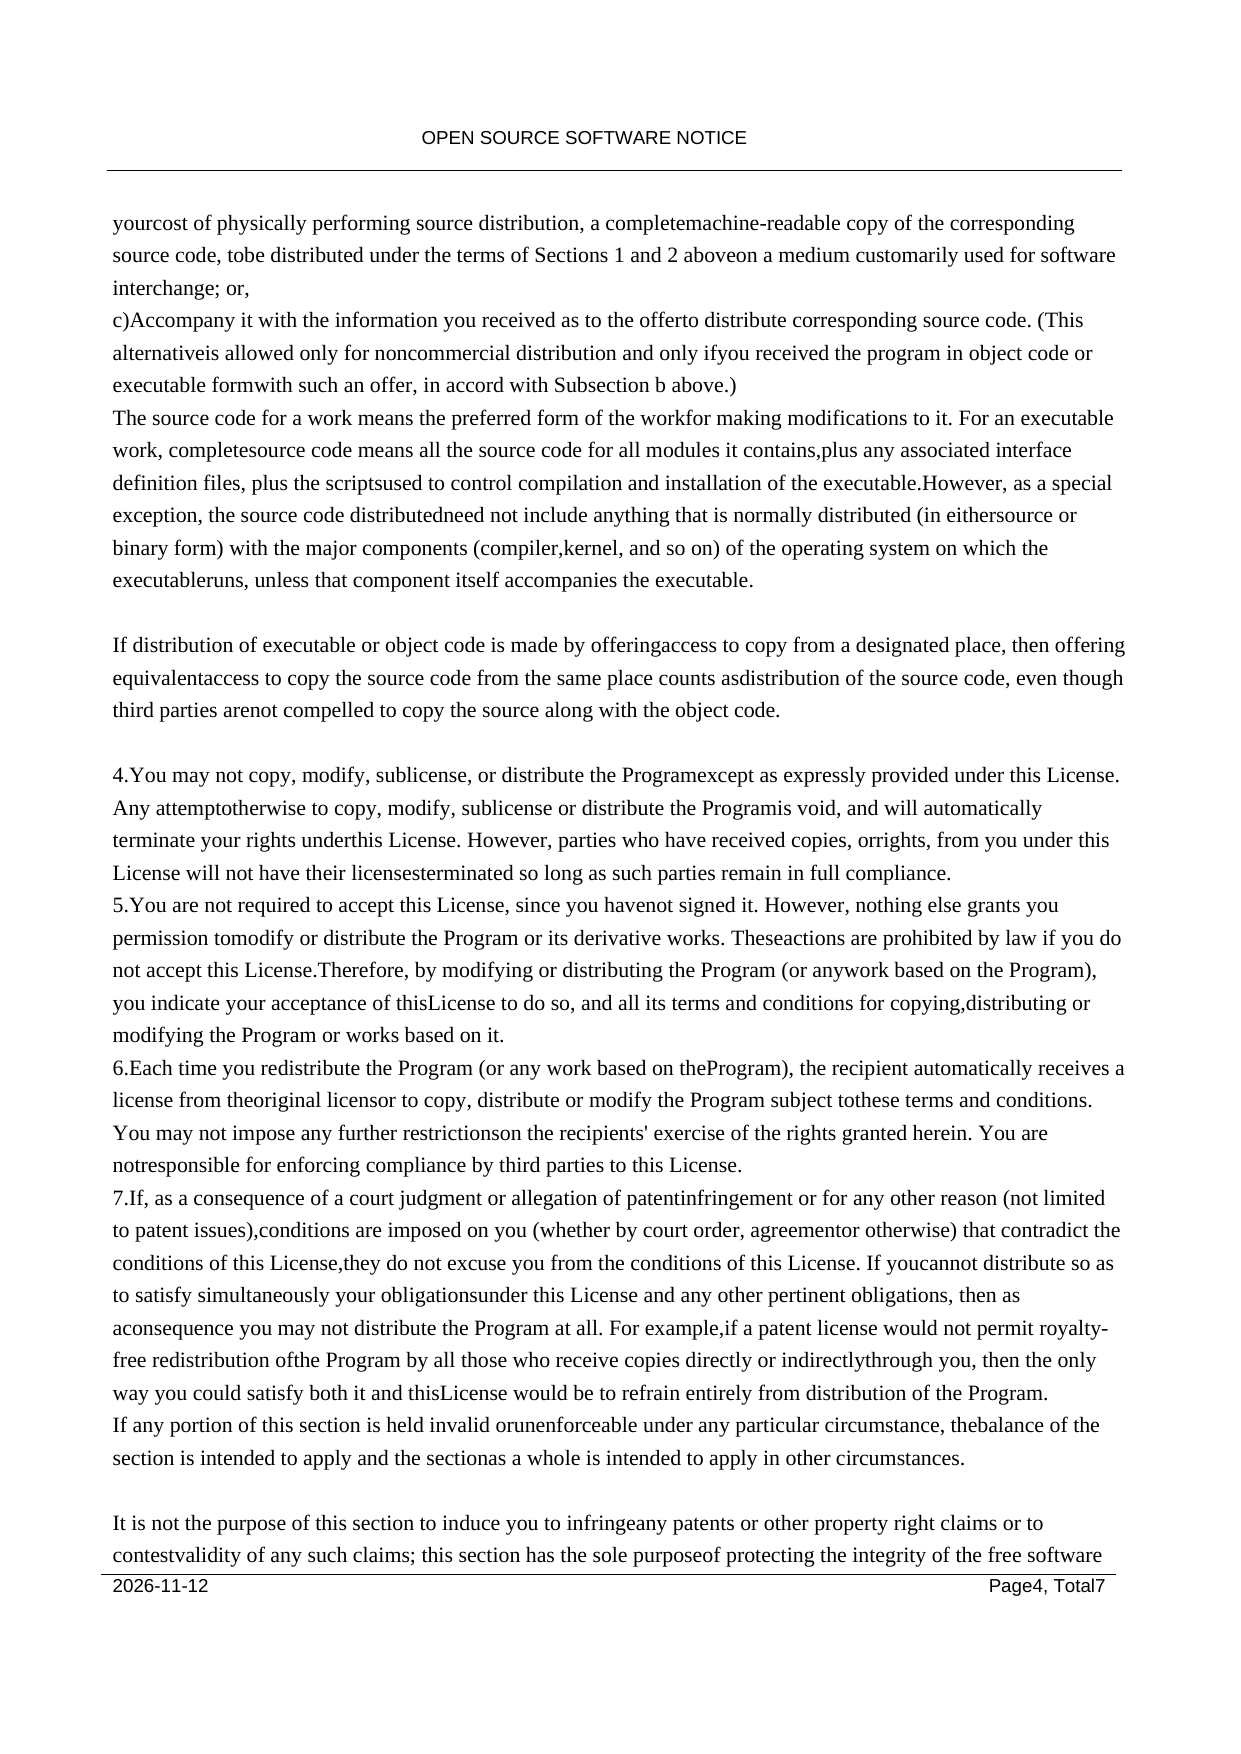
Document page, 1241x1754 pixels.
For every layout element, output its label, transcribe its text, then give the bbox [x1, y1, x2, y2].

text c)Accompany it with the information you received as to the offerto distribute corresponding source code. (This alternativeis allowed only for noncommercial distribution and only ifyou received the program in object code or executable formwith such an offer, in accord with Subsection b above.) [112, 304, 1128, 401]
text If distribution of executable or object code is made by offeringaccess to copy from a designated place, then offering equivalentaccess to copy the source code from the same place counts asdistribution of the source code, even though third parties arenot compelled to copy the source along with the object code. [112, 629, 1128, 726]
text 6.Each time you redistribute the Program (or any work based on theProgram), the recipient automatically receives a license from theoriginal licensor to copy, distribute or modify the Program subject tothese terms and conditions. You may not impose any further restrictionson the recipients' exercise of the rights granted herein. You are notresponsible for enforcing compliance by third parties to this License. [112, 1051, 1128, 1181]
text 4.You may not copy, modify, sublicense, or distribute the Programexcept as expressly provided under this License. Any attemptotherwise to copy, modify, sublicense or distribute the Programis void, and will automatically terminate your rights underthis License. However, parties who have received copies, orrights, from you under this License will not have their licensesterminated so long as such parties remain in full compliance. [112, 759, 1128, 889]
text 7.If, as a consequence of a court judgment or allegation of patentinfringement or for any other reason (not limited to patent issues),conditions are imposed on you (whether by court order, agreementor otherwise) that contradict the conditions of this License,they do not excuse you from the conditions of this License. If youcannot distribute so as to satisfy simultaneously your obligationsunder this License and any other pertinent obligations, then as aconsequence you may not distribute the Program at all. For example,if a patent license would not permit royalty-free redistribution ofthe Program by all those who receive copies directly or indirectlythrough you, then the only way you could satisfy both it and thisLicense would be to refrain entirely from distribution of the Program. [112, 1181, 1128, 1409]
text If any portion of this section is held invalid orunenforceable under any particular circumstance, thebalance of the section is intended to apply and the sectionas a whole is intended to apply in other circumstances. [112, 1409, 1128, 1474]
text 5.You are not required to accept this License, since you havenot signed it. However, nothing else grants you permission tomodify or distribute the Program or its derivative works. Theseactions are prohibited by law if you do not accept this License.Therefore, by modifying or distributing the Program (or anywork based on the Program), you indicate your acceptance of thisLicense to do so, and all its terms and conditions for copying,distributing or modifying the Program or works based on it. [112, 889, 1128, 1051]
text The source code for a work means the preferred form of the workfor making modifications to it. For an executable work, completesource code means all the source code for all modules it contains,plus any associated interface definition files, plus the scriptsused to control compilation and installation of the executable.However, as a special exception, the source code distributedneed not include anything that is normally distributed (in eithersource or binary form) with the major components (compiler,kernel, and so on) of the operating system on which the executableruns, unless that component itself accompanies the executable. [112, 401, 1128, 596]
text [112, 206, 1128, 304]
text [112, 1506, 1128, 1571]
